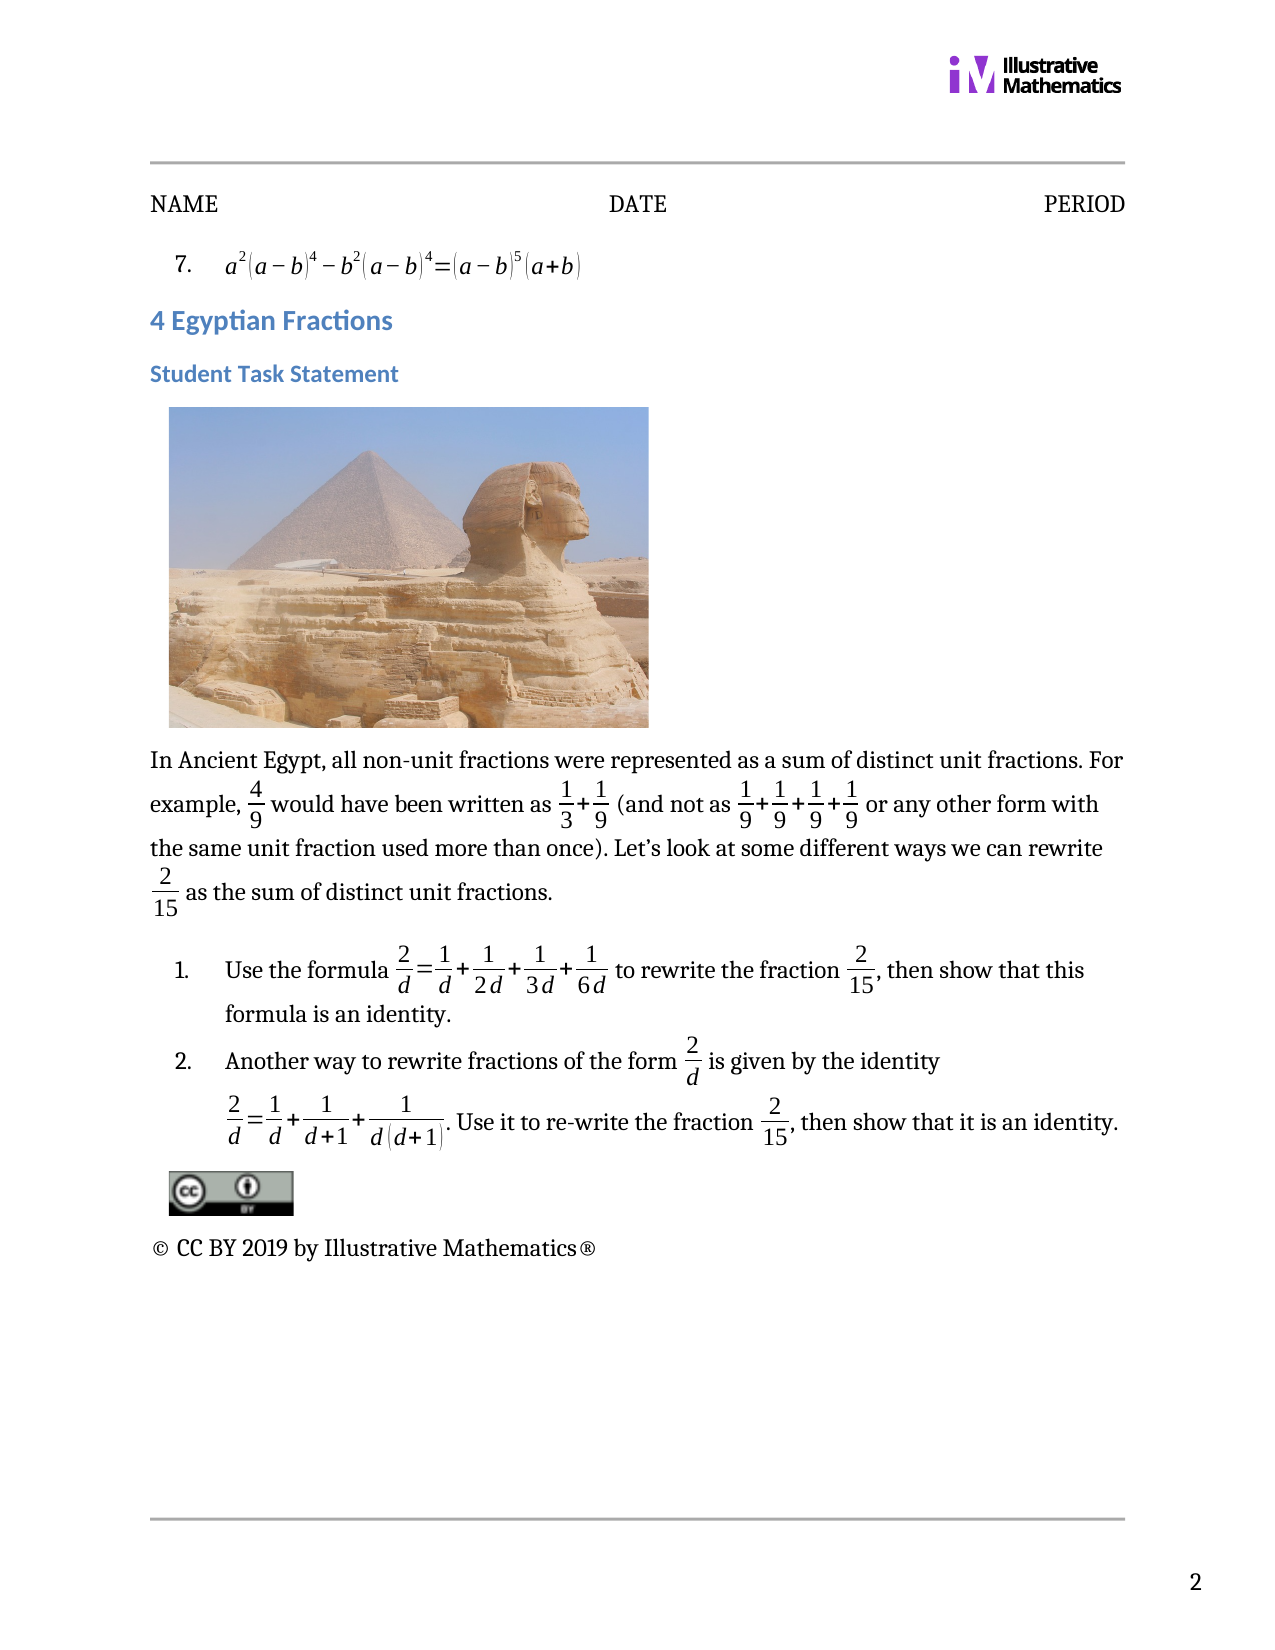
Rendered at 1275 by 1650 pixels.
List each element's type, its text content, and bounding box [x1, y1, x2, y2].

text © CC BY 2019 by Illustrative Mathematics® [150, 1234, 1125, 1263]
subtitle 4 Egyptian Fractions [150, 302, 1125, 338]
text In Ancient Egypt, all non-unit fractions were represented as a sum of distinct unit fractions. For example, would have been written as (and not as or any other form with the same unit fraction used more than once). Let’s look at some different ways we can rewrite as the sum of distinct unit fractions. [150, 746, 1125, 922]
picture [168, 1171, 294, 1216]
list Another way to rewrite fractions of the form is given by the identity . Use it to re-write the fraction , then show that it is an identity. [175, 1032, 1125, 1153]
picture [949, 55, 1121, 93]
picture [168, 407, 649, 728]
subtitle Student Task Statement [150, 358, 1125, 389]
list Use the formula to rewrite the fraction , then show that this formula is an identity. [175, 941, 1125, 1028]
